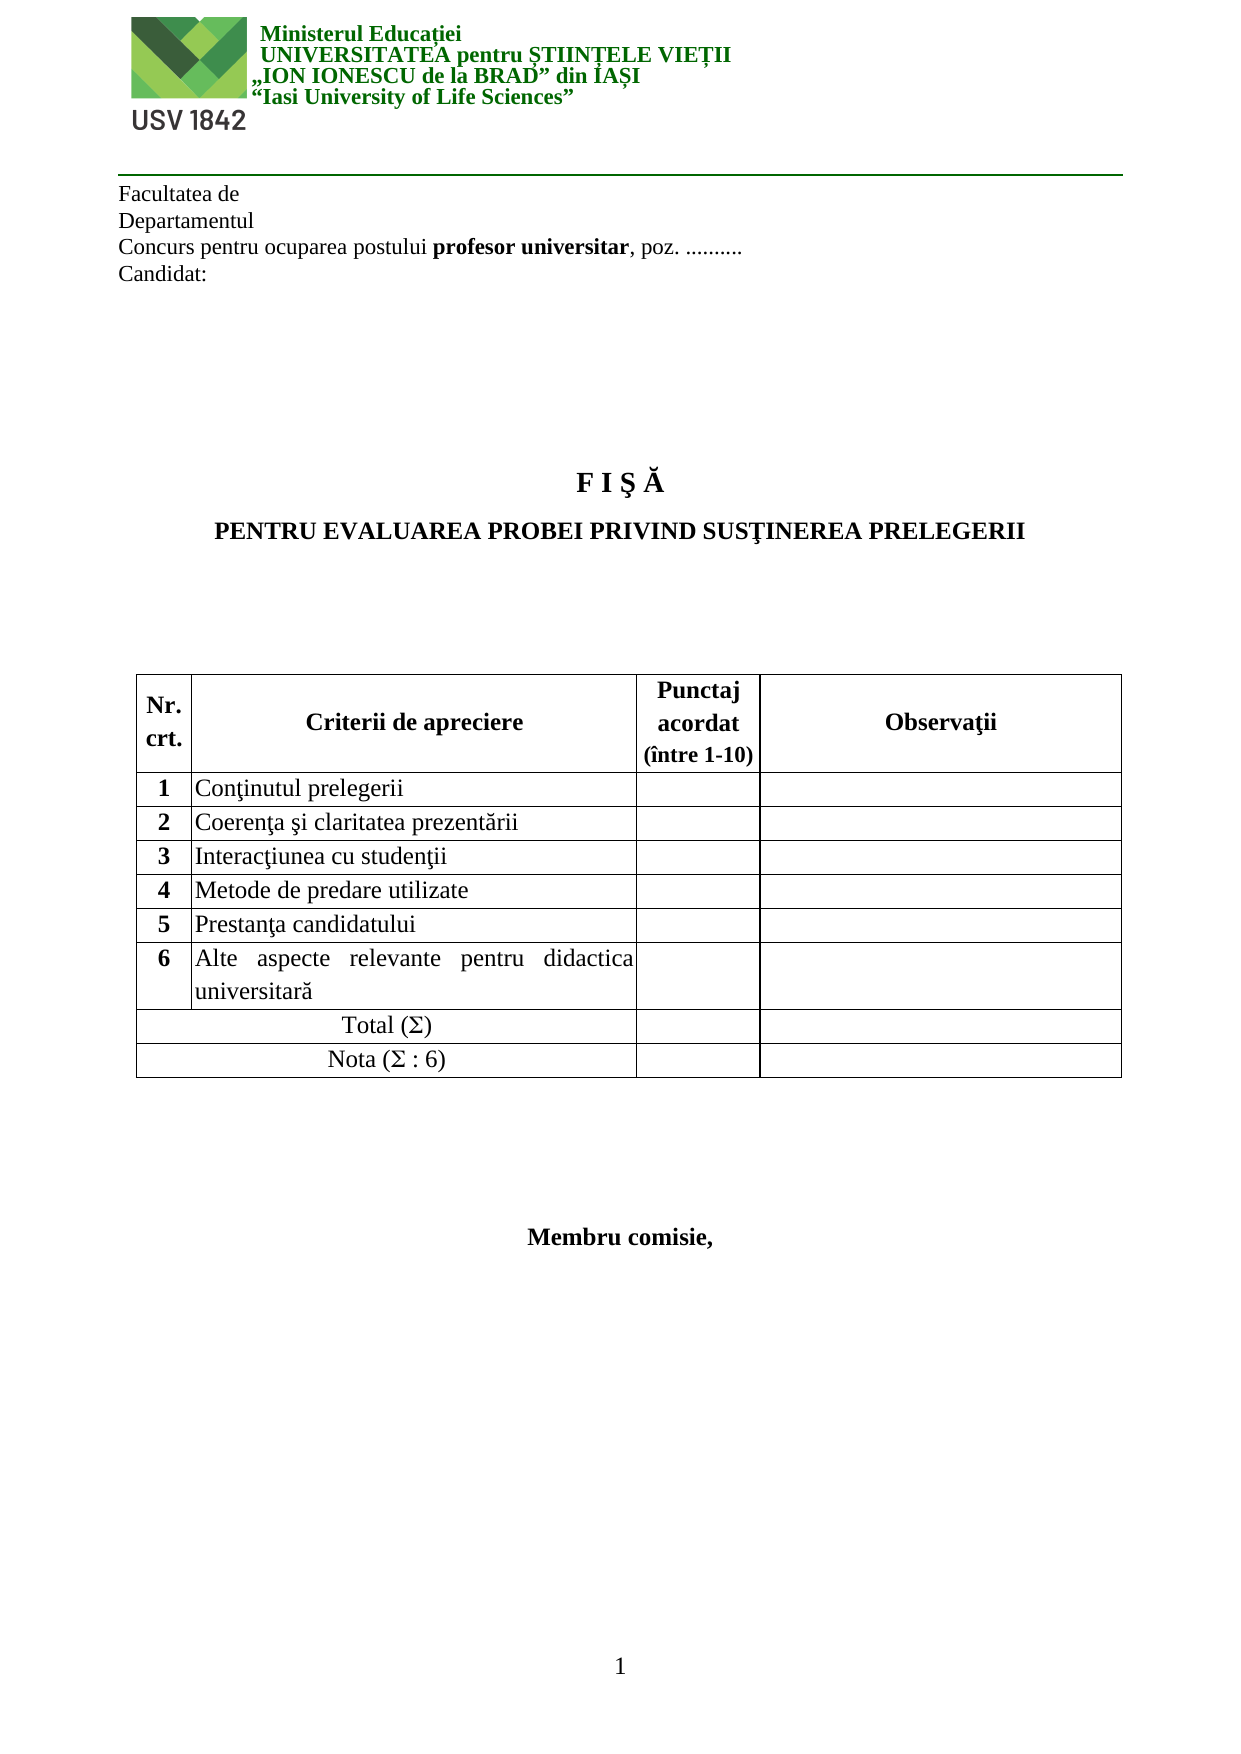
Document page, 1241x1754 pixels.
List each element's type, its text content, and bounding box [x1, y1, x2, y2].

table_cell [761, 807, 1121, 840]
table_header Criterii de apreciere [192, 675, 636, 772]
table_header Observaţii [761, 675, 1121, 772]
text Membru comisie, [118, 1222, 1122, 1251]
table_cell [637, 1010, 759, 1043]
table_cell [637, 807, 759, 840]
text Departamentul [118, 207, 1122, 233]
table_cell Nota ( : 6) [137, 1044, 636, 1077]
table_cell [761, 875, 1121, 908]
table_cell Alte aspecte relevante pentru didactica universitară [192, 943, 636, 1009]
table_cell Interacţiunea cu studenţii [192, 841, 636, 874]
text PENTRU EVALUAREA PROBEI PRIVIND SUSŢINEREA PRELEGERII [118, 516, 1122, 545]
table_cell 1 [137, 773, 191, 806]
text Candidat: [118, 259, 1122, 286]
picture [131, 17, 247, 130]
table_cell Metode de predare utilizate [192, 875, 636, 908]
table_cell [637, 773, 759, 806]
table_cell 3 [137, 841, 191, 874]
text Concurs pentru ocuparea postului profesor universitar, poz. .......... [118, 233, 1122, 259]
table_cell [637, 841, 759, 874]
table_cell [637, 943, 759, 1009]
table_cell 4 [137, 875, 191, 908]
table_cell [637, 875, 759, 908]
table_cell [761, 773, 1121, 806]
table_cell [637, 1044, 759, 1077]
table_cell 5 [137, 909, 191, 942]
table_cell Conţinutul prelegerii [192, 773, 636, 806]
table_cell [761, 1010, 1121, 1043]
table_cell [637, 909, 759, 942]
table_cell [761, 1044, 1121, 1077]
table_cell 2 [137, 807, 191, 840]
text Facultatea de [118, 181, 1122, 207]
table_header Nr. crt. [137, 675, 191, 772]
table_cell [761, 909, 1121, 942]
table_header Punctaj acordat (între 1-10) [637, 675, 759, 772]
table_cell Prestanţa candidatului [192, 909, 636, 942]
table_cell [761, 943, 1121, 1009]
table_cell Coerenţa şi claritatea prezentării [192, 807, 636, 840]
table_cell 6 [137, 943, 191, 1009]
table_cell [761, 841, 1121, 874]
table_cell Total () [137, 1010, 636, 1043]
text F I Ş Ă [118, 466, 1122, 499]
